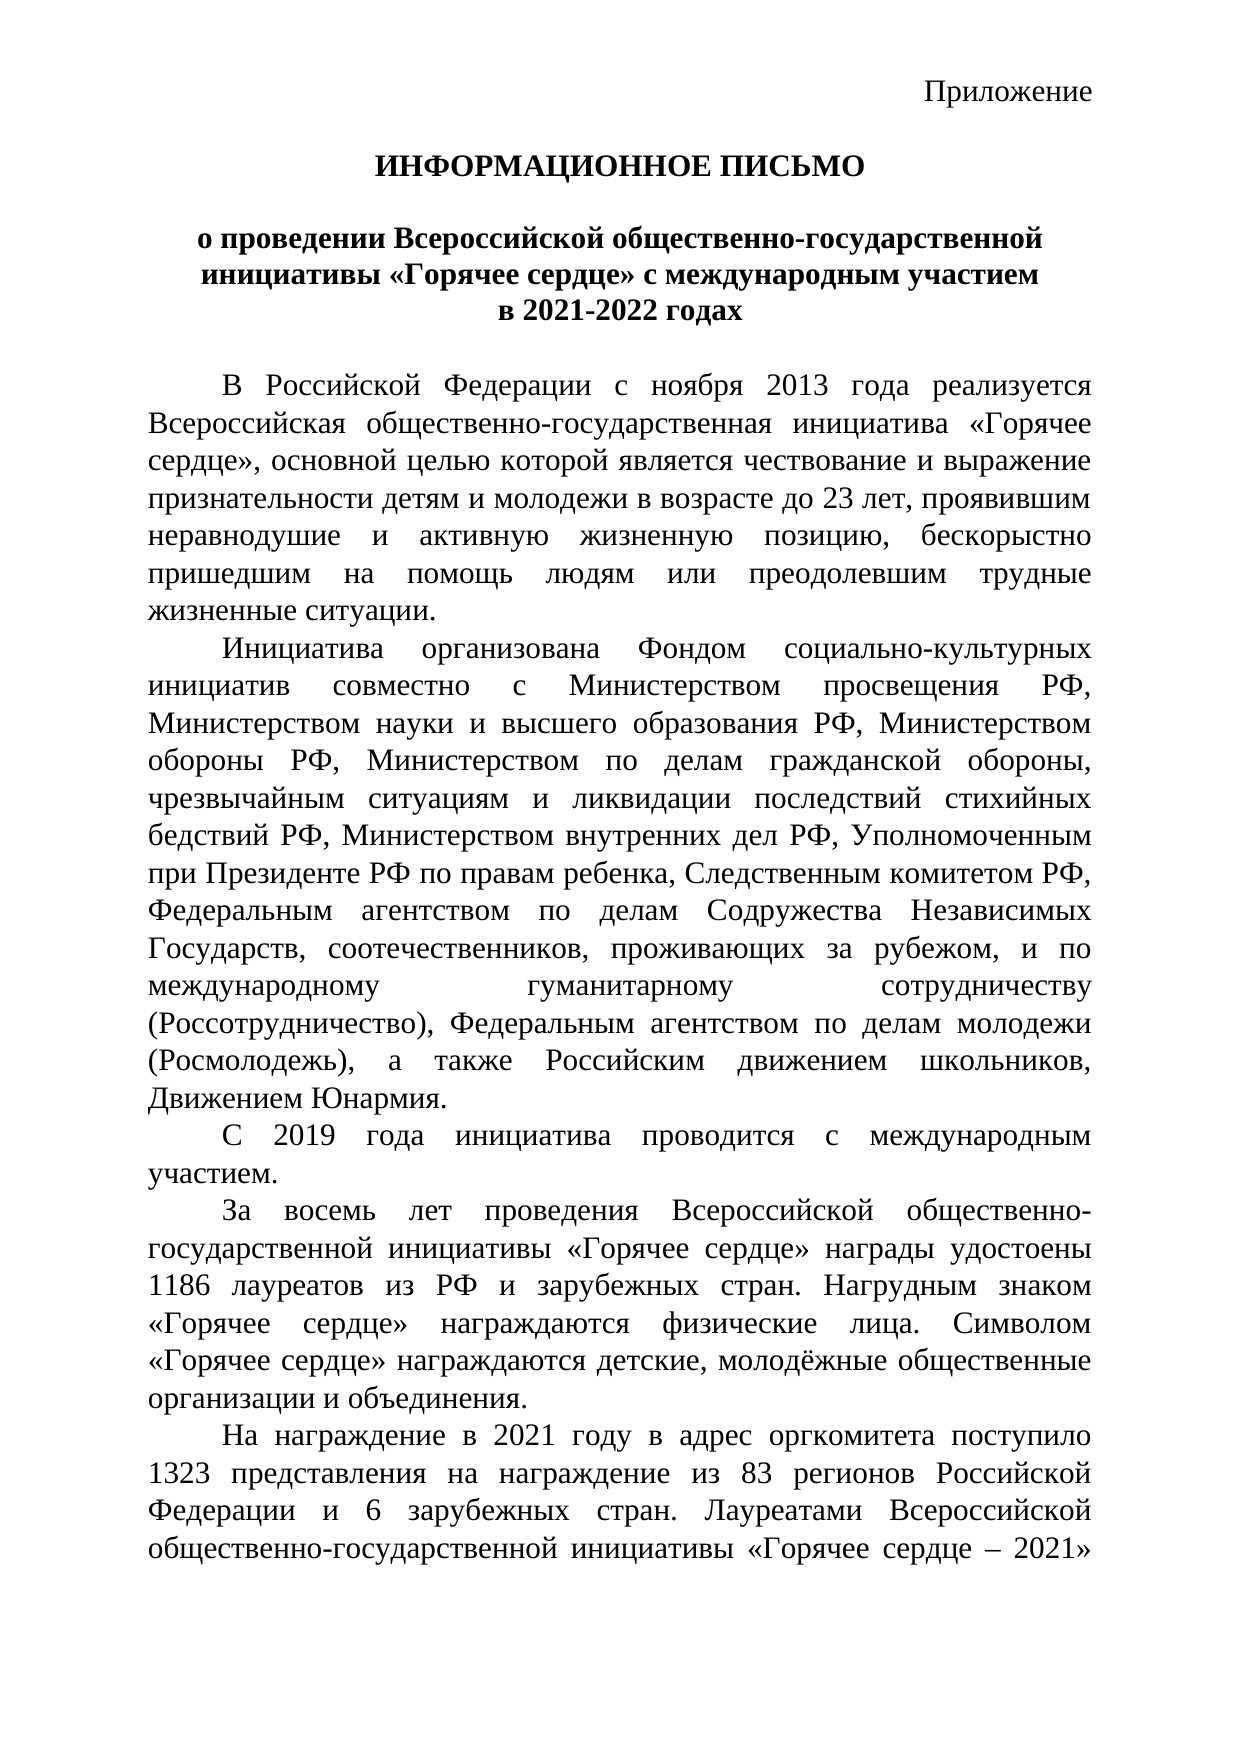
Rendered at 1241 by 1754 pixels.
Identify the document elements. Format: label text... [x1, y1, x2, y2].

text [148, 1415, 1092, 1565]
text С 2019 года инициатива проводится с международным участием. [148, 1115, 1092, 1190]
text За восемь лет проведения Всероссийской общественно-государственной инициативы «Горячее сердце» награды удостоены 1186 лауреатов из РФ и зарубежных стран. Нагрудным знаком «Горячее сердце» награждаются физические лица. Символом «Горячее сердце» награждаются детские, молодёжные общественные организации и объединения. [148, 1190, 1092, 1415]
text в 2021-2022 годах [148, 291, 1092, 327]
text ИНФОРМАЦИОННОЕ ПИСЬМО [148, 148, 1092, 184]
text Инициатива организована Фондом социально-культурных инициатив совместно с Министерством просвещения РФ, Министерством науки и высшего образования РФ, Министерством обороны РФ, Министерством по делам гражданской обороны, чрезвычайным ситуациям и ликвидации последствий стихийных бедствий РФ, Министерством внутренних дел РФ, Уполномоченным при Президенте РФ по правам ребенка, Следственным комитетом РФ, Федеральным агентством по делам Содружества Независимых Государств, соотечественников, проживающих за рубежом, и по международному гуманитарному сотрудничеству (Россотрудничество), Федеральным агентством по делам молодежи (Росмолодежь), а также Российским движением школьников, Движением Юнармия. [148, 627, 1092, 1115]
text В Российской Федерации с ноября 2013 года реализуется Всероссийская общественно-государственная инициатива «Горячее сердце», основной целью которой является чествование и выражение признательности детям и молодежи в возрасте до 23 лет, проявившим неравнодушие и активную жизненную позицию, бескорыстно пришедшим на помощь людям или преодолевшим трудные жизненные ситуации. [148, 365, 1092, 627]
text о проведении Всероссийской общественно-государственной инициативы «Горячее сердце» с международным участием [148, 219, 1092, 291]
